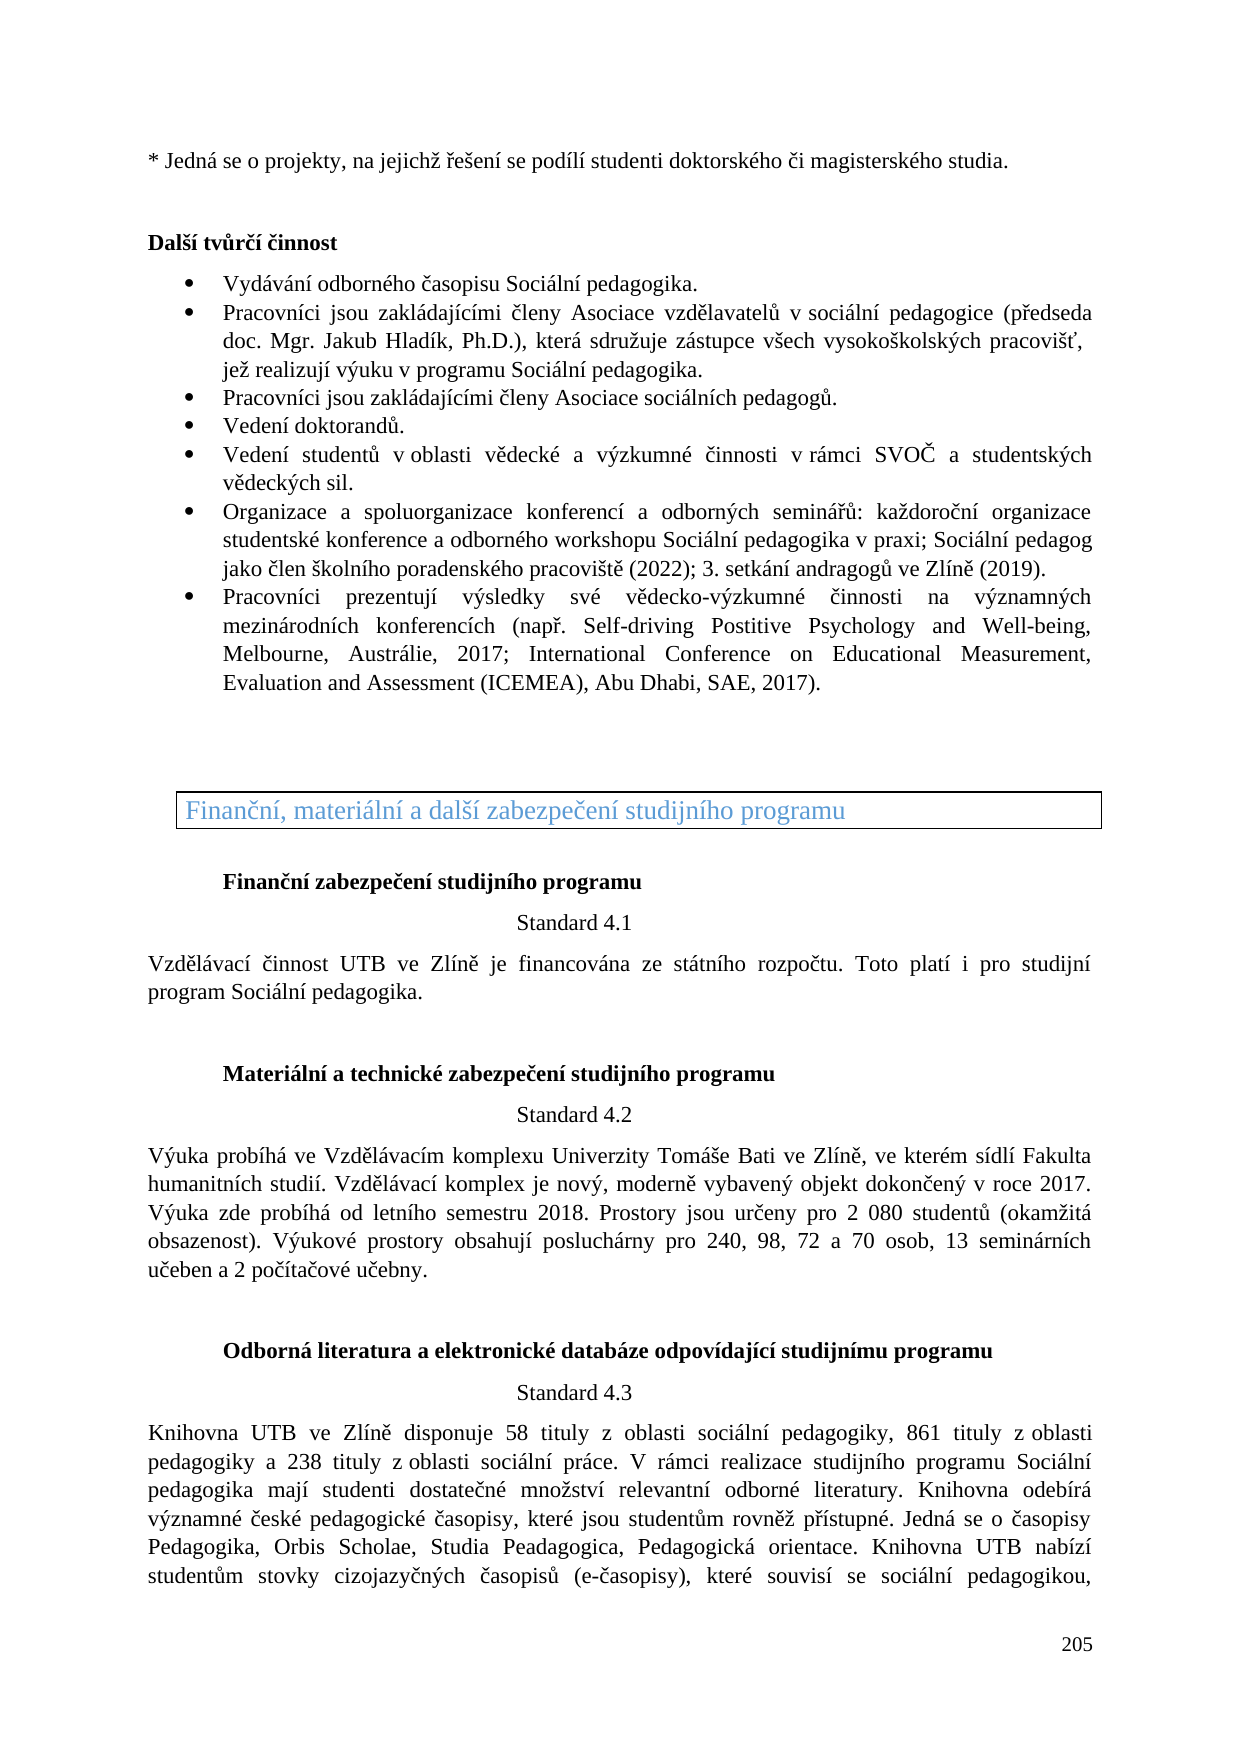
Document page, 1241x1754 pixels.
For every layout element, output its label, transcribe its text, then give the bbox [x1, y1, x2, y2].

text Standard 4.2 [148, 1101, 1093, 1127]
list Pracovníci prezentují výsledky své vědecko-výzkumné činnosti na významných mezinárodních konferencích (např. Self-driving Postitive Psychology and Well-being, Melbourne, Austrálie, 2017; International Conference on Educational Measurement, Evaluation and Assessment (ICEMEA), Abu Dhabi, SAE, 2017). [185, 583, 1093, 695]
text Finanční, materiální a další zabezpečení studijního programu [177, 793, 1101, 828]
list Vedení doktorandů. [185, 413, 1093, 439]
list Pracovníci jsou zakládajícími členy Asociace sociálních pedagogů. [185, 384, 1093, 411]
list Vedení studentů v oblasti vědecké a výzkumné činnosti v rámci SVOČ a studentských vědeckých sil. [185, 441, 1093, 496]
list Pracovníci jsou zakládajícími členy Asociace vzdělavatelů v sociální pedagogice (předseda doc. Mgr. Jakub Hladík, Ph.D.), která sdružuje zástupce všech vysokoškolských pracovišť, jež realizují výuku v programu Sociální pedagogika. [185, 299, 1093, 382]
text Finanční zabezpečení studijního programu [223, 868, 1093, 894]
text Výuka probíhá ve Vzdělávacím komplexu Univerzity Tomáše Bati ve Zlíně, ve kterém sídlí Fakulta humanitních studií. Vzdělávací komplex je nový, moderně vybavený objekt dokončený v roce 2017. Výuka zde probíhá od letního semestru 2018. Prostory jsou určeny pro 2 080 studentů (okamžitá obsazenost). Výukové prostory obsahují posluchárny pro 240, 98, 72 a 70 osob, 13 seminárních učeben a 2 počítačové učebny. [148, 1142, 1093, 1282]
text Odborná literatura a elektronické databáze odpovídající studijnímu programu [223, 1338, 1093, 1364]
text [148, 1419, 1093, 1588]
list Vydávání odborného časopisu Sociální pedagogika. [185, 270, 1093, 297]
text Další tvůrčí činnost [148, 229, 1093, 256]
list Organizace a spoluorganizace konferencí a odborných seminářů: každoroční organizace studentské konference a odborného workshopu Sociální pedagogika v praxi; Sociální pedagog jako člen školního poradenského pracoviště (2022); 3. setkání andragogů ve Zlíně (2019). [185, 498, 1093, 581]
text Standard 4.3 [148, 1378, 1093, 1405]
text * Jedná se o projekty, na jejichž řešení se podílí studenti doktorského či magisterského studia. [148, 148, 1093, 174]
text Vzdělávací činnost UTB ve Zlíně je financována ze státního rozpočtu. Toto platí i pro studijní program Sociální pedagogika. [148, 950, 1093, 1004]
text Standard 4.1 [148, 909, 1093, 935]
text Materiální a technické zabezpečení studijního programu [223, 1060, 1093, 1086]
